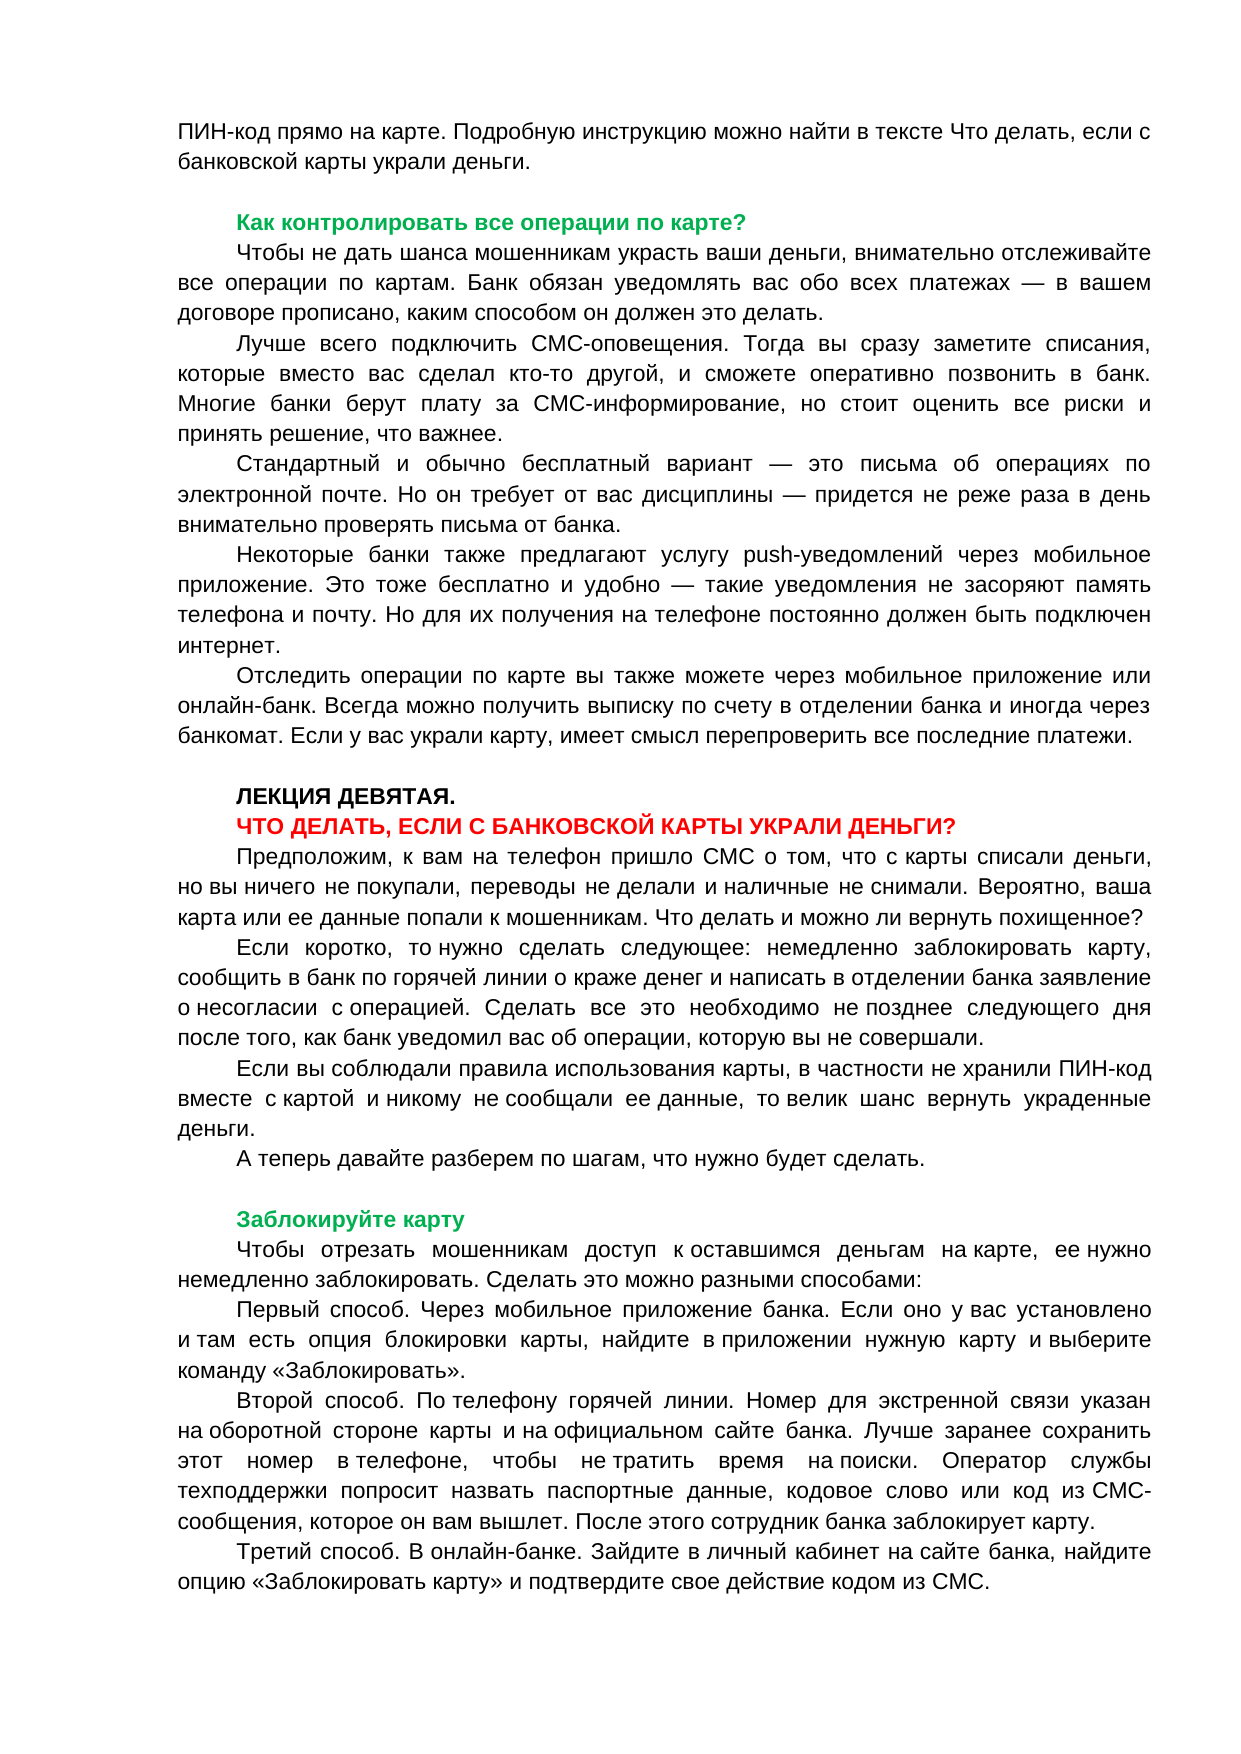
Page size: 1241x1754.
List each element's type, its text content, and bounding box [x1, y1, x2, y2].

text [177, 118, 1152, 175]
text Отследить операции по карте вы также можете через мобильное приложение или онлайн-банк. Всегда можно получить выписку по счету в отделении банка и иногда через банкомат. Если у вас украли карту, имеет смысл перепроверить все последние платежи. [177, 662, 1152, 749]
text Стандартный и обычно бесплатный вариант — это письма об операциях по электронной почте. Но он требует от вас дисциплины — придется не реже раза в день внимательно проверять письма от банка. [177, 450, 1152, 537]
text Чтобы не дать шанса мошенникам украсть ваши деньги, внимательно отслеживайте все операции по картам. Банк обязан уведомлять вас обо всех платежах — в вашем договоре прописано, каким способом он должен это делать. [177, 239, 1152, 326]
text Предположим, к вам на телефон пришло СМС о том, что с карты списали деньги, но вы ничего не покупали, переводы не делали и наличные не снимали. Вероятно, ваша карта или ее данные попали к мошенникам. Что делать и можно ли вернуть похищенное? [177, 843, 1152, 930]
text Чтобы отрезать мошенникам доступ к оставшимся деньгам на карте, ее нужно немедленно заблокировать. Сделать это можно разными способами: [177, 1236, 1152, 1292]
text Некоторые банки также предлагают услугу push-уведомлений через мобильное приложение. Это тоже бесплатно и удобно — такие уведомления не засоряют память телефона и почту. Но для их получения на телефоне постоянно должен быть подключен интернет. [177, 541, 1152, 658]
text Первый способ. Через мобильное приложение банка. Если оно у вас установлено и там есть опция блокировки карты, найдите в приложении нужную карту и выберите команду «Заблокировать». [177, 1296, 1152, 1383]
text Третий способ. В онлайн-банке. Зайдите в личный кабинет на сайте банка, найдите опцию «Заблокировать карту» и подтвердите свое действие кодом из СМС. [177, 1538, 1152, 1594]
text Как контролировать все операции по карте? [177, 209, 1152, 235]
subtitle ЧТО ДЕЛАТЬ, ЕСЛИ С БАНКОВСКОЙ КАРТЫ УКРАЛИ ДЕНЬГИ? [177, 813, 1152, 839]
text Если вы соблюдали правила использования карты, в частности не хранили ПИН-код вместе с картой и никому не сообщали ее данные, то велик шанс вернуть украденные деньги. [177, 1054, 1152, 1141]
text Лучше всего подключить СМС-оповещения. Тогда вы сразу заметите списания, которые вместо вас сделал кто-то другой, и сможете оперативно позвонить в банк. Многие банки берут плату за СМС-информирование, но стоит оценить все риски и принять решение, что важнее. [177, 329, 1152, 447]
text Второй способ. По телефону горячей линии. Номер для экстренной связи указан на оборотной стороне карты и на официальном сайте банка. Лучше заранее сохранить этот номер в телефоне, чтобы не тратить время на поиски. Оператор службы техподдержки попросит назвать паспортные данные, кодовое слово или код из СМС-сообщения, которое он вам вышлет. После этого сотрудник банка заблокирует карту. [177, 1387, 1152, 1534]
text А теперь давайте разберем по шагам, что нужно будет сделать. [177, 1145, 1152, 1172]
text ЛЕКЦИЯ ДЕВЯТАЯ. [177, 783, 1152, 809]
text Заблокируйте карту [177, 1206, 1152, 1232]
text Если коротко, то нужно сделать следующее: немедленно заблокировать карту, сообщить в банк по горячей линии о краже денег и написать в отделении банка заявление о несогласии с операцией. Сделать все это необходимо не позднее следующего дня после того, как банк уведомил вас об операции, которую вы не совершали. [177, 934, 1152, 1051]
